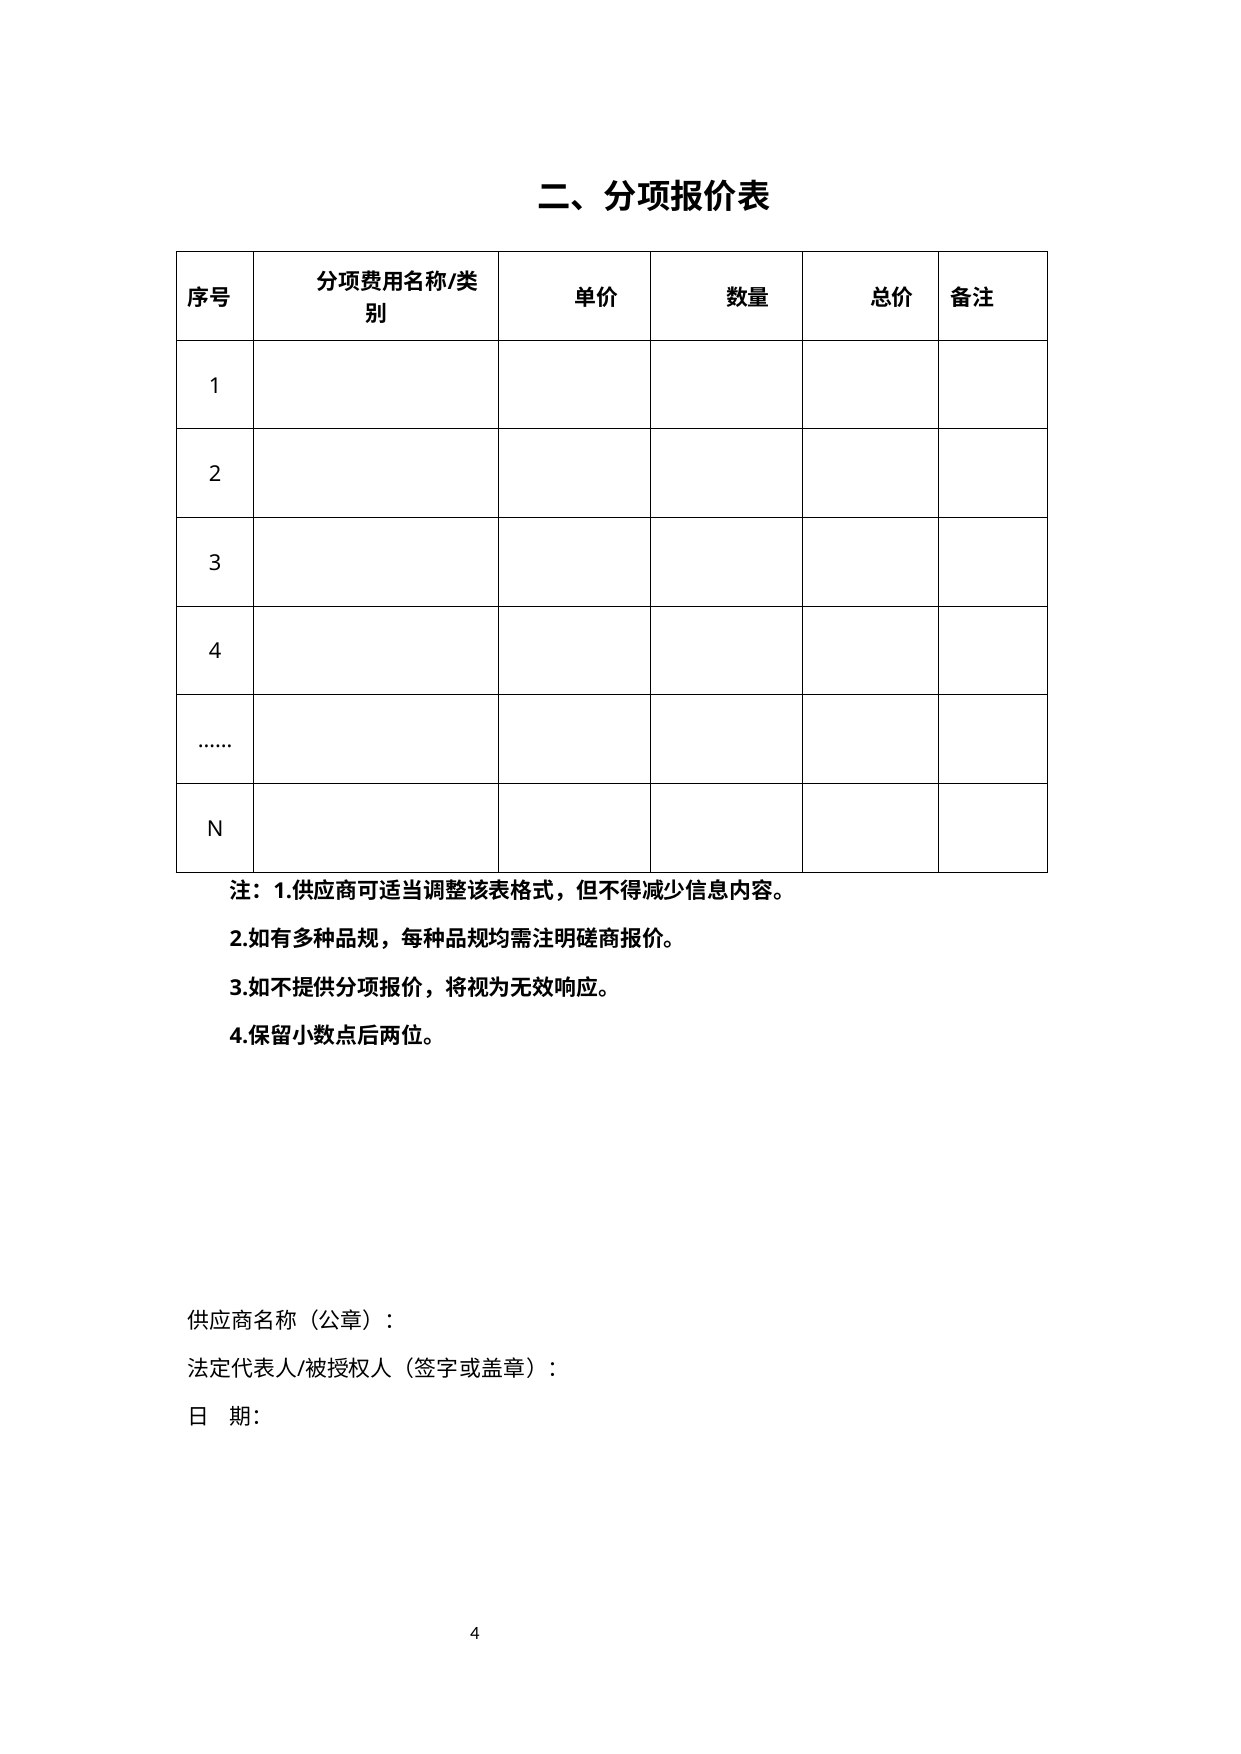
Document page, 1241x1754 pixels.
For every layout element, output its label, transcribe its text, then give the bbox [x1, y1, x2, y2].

table_cell [499, 607, 650, 694]
text 法定代表人/被授权人（签字或盖章）： [187, 1351, 1053, 1383]
table_cell N [177, 784, 253, 872]
table_cell 1 [177, 341, 253, 428]
table_cell 3 [177, 518, 253, 606]
table_cell 4 [177, 607, 253, 694]
table_cell [651, 429, 802, 517]
table_cell [254, 784, 498, 872]
table_cell [499, 695, 650, 783]
table_cell [803, 784, 938, 872]
table_cell [939, 607, 1047, 694]
table_cell [651, 784, 802, 872]
table_cell [651, 607, 802, 694]
table_cell [499, 518, 650, 606]
table_header 单价 [499, 252, 650, 340]
table_cell [499, 429, 650, 517]
text 3.如不提供分项报价，将视为无效响应。 [187, 969, 1053, 1002]
table_cell [939, 518, 1047, 606]
table_header 分项费用名称/类别 [254, 252, 498, 340]
text 供应商名称（公章）： [187, 1303, 1053, 1335]
table_cell [803, 695, 938, 783]
table_cell [939, 695, 1047, 783]
table_cell [803, 518, 938, 606]
table_cell [499, 784, 650, 872]
table_header 数量 [651, 252, 802, 340]
table_header 序号 [177, 252, 253, 340]
table_cell [254, 607, 498, 694]
table_cell [254, 429, 498, 517]
table_cell 2 [177, 429, 253, 517]
table_cell [803, 341, 938, 428]
table_cell [254, 695, 498, 783]
text 二、分项报价表 [187, 162, 1053, 227]
table_cell [499, 341, 650, 428]
table_cell [651, 695, 802, 783]
text 注：1.供应商可适当调整该表格式，但不得减少信息内容。 [187, 873, 1053, 905]
table_cell [651, 341, 802, 428]
table_cell [939, 784, 1047, 872]
table_cell [254, 518, 498, 606]
table_cell [939, 341, 1047, 428]
table_header 备注 [939, 252, 1047, 340]
table_cell [803, 429, 938, 517]
text 日 期： [187, 1399, 1053, 1431]
table_cell [803, 607, 938, 694]
table_cell [939, 429, 1047, 517]
table_header 总价 [803, 252, 938, 340]
table_cell [651, 518, 802, 606]
table_cell …… [177, 695, 253, 783]
text 2.如有多种品规，每种品规均需注明磋商报价。 [187, 921, 1053, 953]
text 4.保留小数点后两位。 [187, 1018, 1053, 1050]
table_cell [254, 341, 498, 428]
